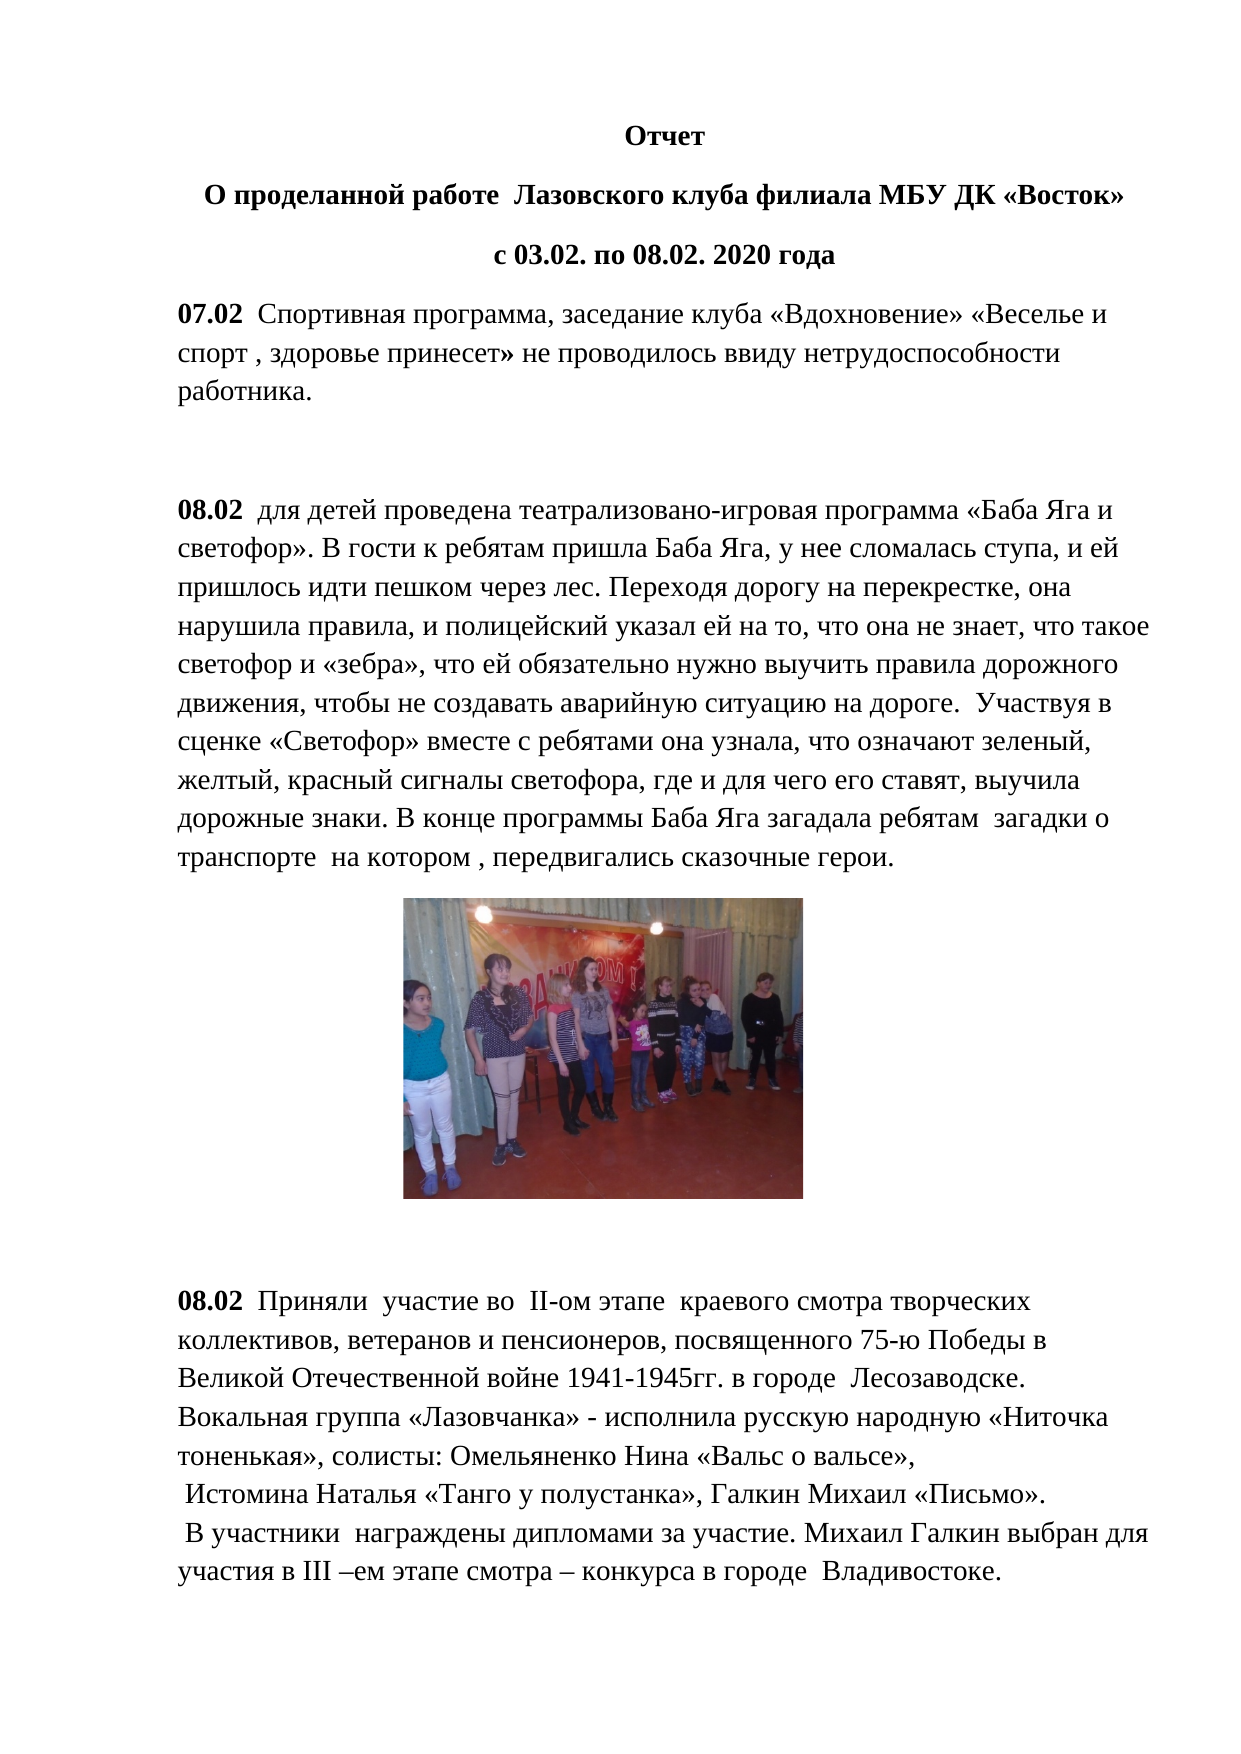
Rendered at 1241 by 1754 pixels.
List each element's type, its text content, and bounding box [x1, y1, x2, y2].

text Истомина Наталья «Танго у полустанка», Галкин Михаил «Письмо». [177, 1476, 1152, 1510]
text 07.02 Спортивная программа, заседание клуба «Вдохновение» «Веселье и спорт , здоровье принесет» не проводилось ввиду нетрудоспособности работника. [177, 296, 1152, 407]
text О проделанной работе Лазовского клуба филиала МБУ ДК «Восток» [177, 177, 1152, 211]
text 08.02 для детей проведена театрализовано-игровая программа «Баба Яга и светофор». В гости к ребятам пришла Баба Яга, у нее сломалась ступа, и ей пришлось идти пешком через лес. Переходя дорогу на перекрестке, она нарушила правила, и полицейский указал ей на то, что она не знает, что такое светофор и «зебра», что ей обязательно нужно выучить правила дорожного движения, чтобы не создавать аварийную ситуацию на дороге. Участвуя в сценке «Светофор» вместе с ребятами она узнала, что означают зеленый, желтый, красный сигналы светофора, где и для чего его ставят, выучила дорожные знаки. В конце программы Баба Яга загадала ребятам загадки о транспорте на котором , передвигались сказочные герои. [177, 492, 1152, 872]
text с 03.02. по 08.02. 2020 года [177, 237, 1152, 270]
text В участники награждены дипломами за участие. Михаил Галкин выбран для участия в III –ем этапе смотра – конкурса в городе Владивостоке. [177, 1515, 1152, 1587]
picture [403, 898, 804, 1199]
text 08.02 Приняли участие во II-ом этапе краевого смотра творческих коллективов, ветеранов и пенсионеров, посвященного 75-ю Победы в Великой Отечественной войне 1941-1945гг. в городе Лесозаводске. Вокальная группа «Лазовчанка» - исполнила русскую народную «Ниточка тоненькая», солисты: Омельяненко Нина «Вальс о вальсе», [177, 1283, 1152, 1471]
text Отчет [177, 118, 1152, 152]
